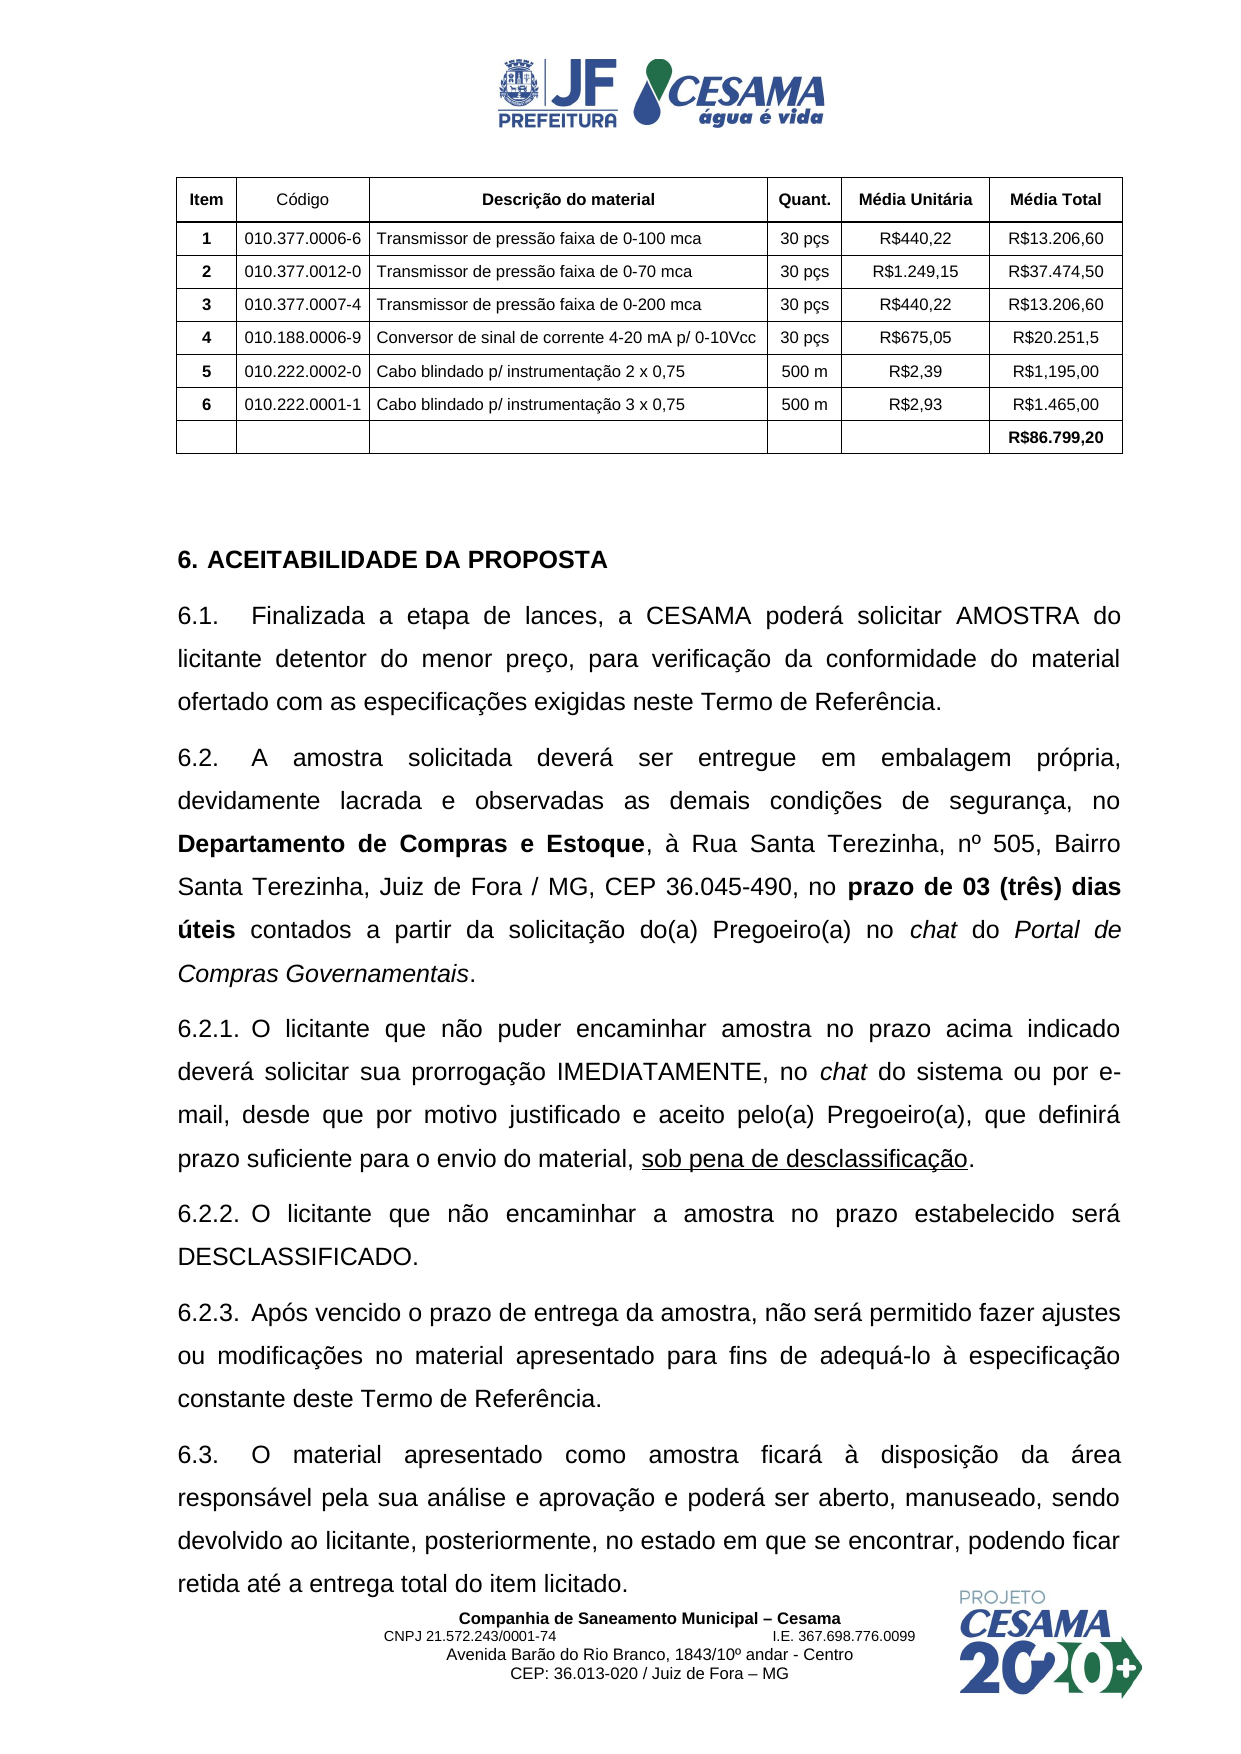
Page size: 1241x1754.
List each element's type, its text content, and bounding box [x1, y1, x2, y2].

table_cell 010.377.0007-4 [237, 289, 369, 321]
table_cell 30 pçs [768, 223, 841, 254]
table_header Média Total [990, 178, 1122, 221]
table_cell R$1,195,00 [990, 355, 1122, 387]
table_cell 5 [177, 355, 236, 387]
table_cell 010.222.0001-1 [237, 388, 369, 420]
table_cell 6 [177, 388, 236, 420]
list O licitante que não puder encaminhar amostra no prazo acima indicado deverá solicitar sua prorrogação IMEDIATAMENTE, no chat do sistema ou por e-mail, desde que por motivo justificado e aceito pelo(a) Pregoeiro(a), que definirá prazo suficiente para o envio do material, sob pena de desclassificação. [177, 1014, 1122, 1172]
table_header Média Unitária [842, 178, 989, 221]
table_cell Cabo blindado p/ instrumentação 2 x 0,75 [370, 355, 767, 387]
table_cell Transmissor de pressão faixa de 0-100 mca [370, 223, 767, 254]
table_cell Transmissor de pressão faixa de 0-70 mca [370, 256, 767, 288]
table_cell R$13.206,60 [990, 223, 1122, 254]
table_cell [842, 421, 989, 453]
table_cell R$2,39 [842, 355, 989, 387]
table_cell [768, 421, 841, 453]
table_cell Conversor de sinal de corrente 4-20 mA p/ 0-10Vcc [370, 322, 767, 354]
table_header Quant. [768, 178, 841, 221]
picture [497, 59, 825, 128]
table_cell 010.222.0002-0 [237, 355, 369, 387]
table_cell R$37.474,50 [990, 256, 1122, 288]
list A amostra solicitada deverá ser entregue em embalagem própria, devidamente lacrada e observadas as demais condições de segurança, no Departamento de Compras e Estoque, à Rua Santa Terezinha, nº 505, Bairro Santa Terezinha, Juiz de Fora / MG, CEP 36.045-490, no prazo de 03 (três) dias úteis contados a partir da solicitação do(a) Pregoeiro(a) no chat do Portal de Compras Governamentais. [177, 743, 1122, 987]
table_cell 010.377.0006-6 [237, 223, 369, 254]
table_cell 30 pçs [768, 322, 841, 354]
list Finalizada a etapa de lances, a CESAMA poderá solicitar AMOSTRA do licitante detentor do menor preço, para verificação da conformidade do material ofertado com as especificações exigidas neste Termo de Referência. [177, 601, 1122, 716]
table_cell 010.188.0006-9 [237, 322, 369, 354]
table_cell 4 [177, 322, 236, 354]
table_cell 2 [177, 256, 236, 288]
table_cell [237, 421, 369, 453]
table_cell R$1.249,15 [842, 256, 989, 288]
table_cell [370, 421, 767, 453]
table_cell R$20.251,5 [990, 322, 1122, 354]
table_cell R$1.465,00 [990, 388, 1122, 420]
table_cell 30 pçs [768, 256, 841, 288]
picture [959, 1590, 1143, 1699]
table_cell 3 [177, 289, 236, 321]
table_cell [177, 421, 236, 453]
table_cell 500 m [768, 388, 841, 420]
table_cell R$440,22 [842, 223, 989, 254]
table_cell 500 m [768, 355, 841, 387]
table_cell Cabo blindado p/ instrumentação 3 x 0,75 [370, 388, 767, 420]
table_header Código [237, 178, 369, 221]
table_cell Transmissor de pressão faixa de 0-200 mca [370, 289, 767, 321]
table_cell 30 pçs [768, 289, 841, 321]
table_cell 010.377.0012-0 [237, 256, 369, 288]
table_cell R$13.206,60 [990, 289, 1122, 321]
list O material apresentado como amostra ficará à disposição da área responsável pela sua análise e aprovação e poderá ser aberto, manuseado, sendo devolvido ao licitante, posteriormente, no estado em que se encontrar, podendo ficar retida até a entrega total do item licitado. [177, 1440, 1122, 1598]
table_cell R$2,93 [842, 388, 989, 420]
list O licitante que não encaminhar a amostra no prazo estabelecido será DESCLASSIFICADO. [177, 1199, 1122, 1271]
table_cell R$440,22 [842, 289, 989, 321]
table_cell R$86.799,20 [990, 421, 1122, 453]
table_cell 1 [177, 223, 236, 254]
list Após vencido o prazo de entrega da amostra, não será permitido fazer ajustes ou modificações no material apresentado para fins de adequá-lo à especificação constante deste Termo de Referência. [177, 1298, 1122, 1413]
table_header Item [177, 178, 236, 221]
table_header Descrição do material [370, 178, 767, 221]
table_cell R$675,05 [842, 322, 989, 354]
list ACEITABILIDADE DA PROPOSTA [177, 546, 1122, 574]
